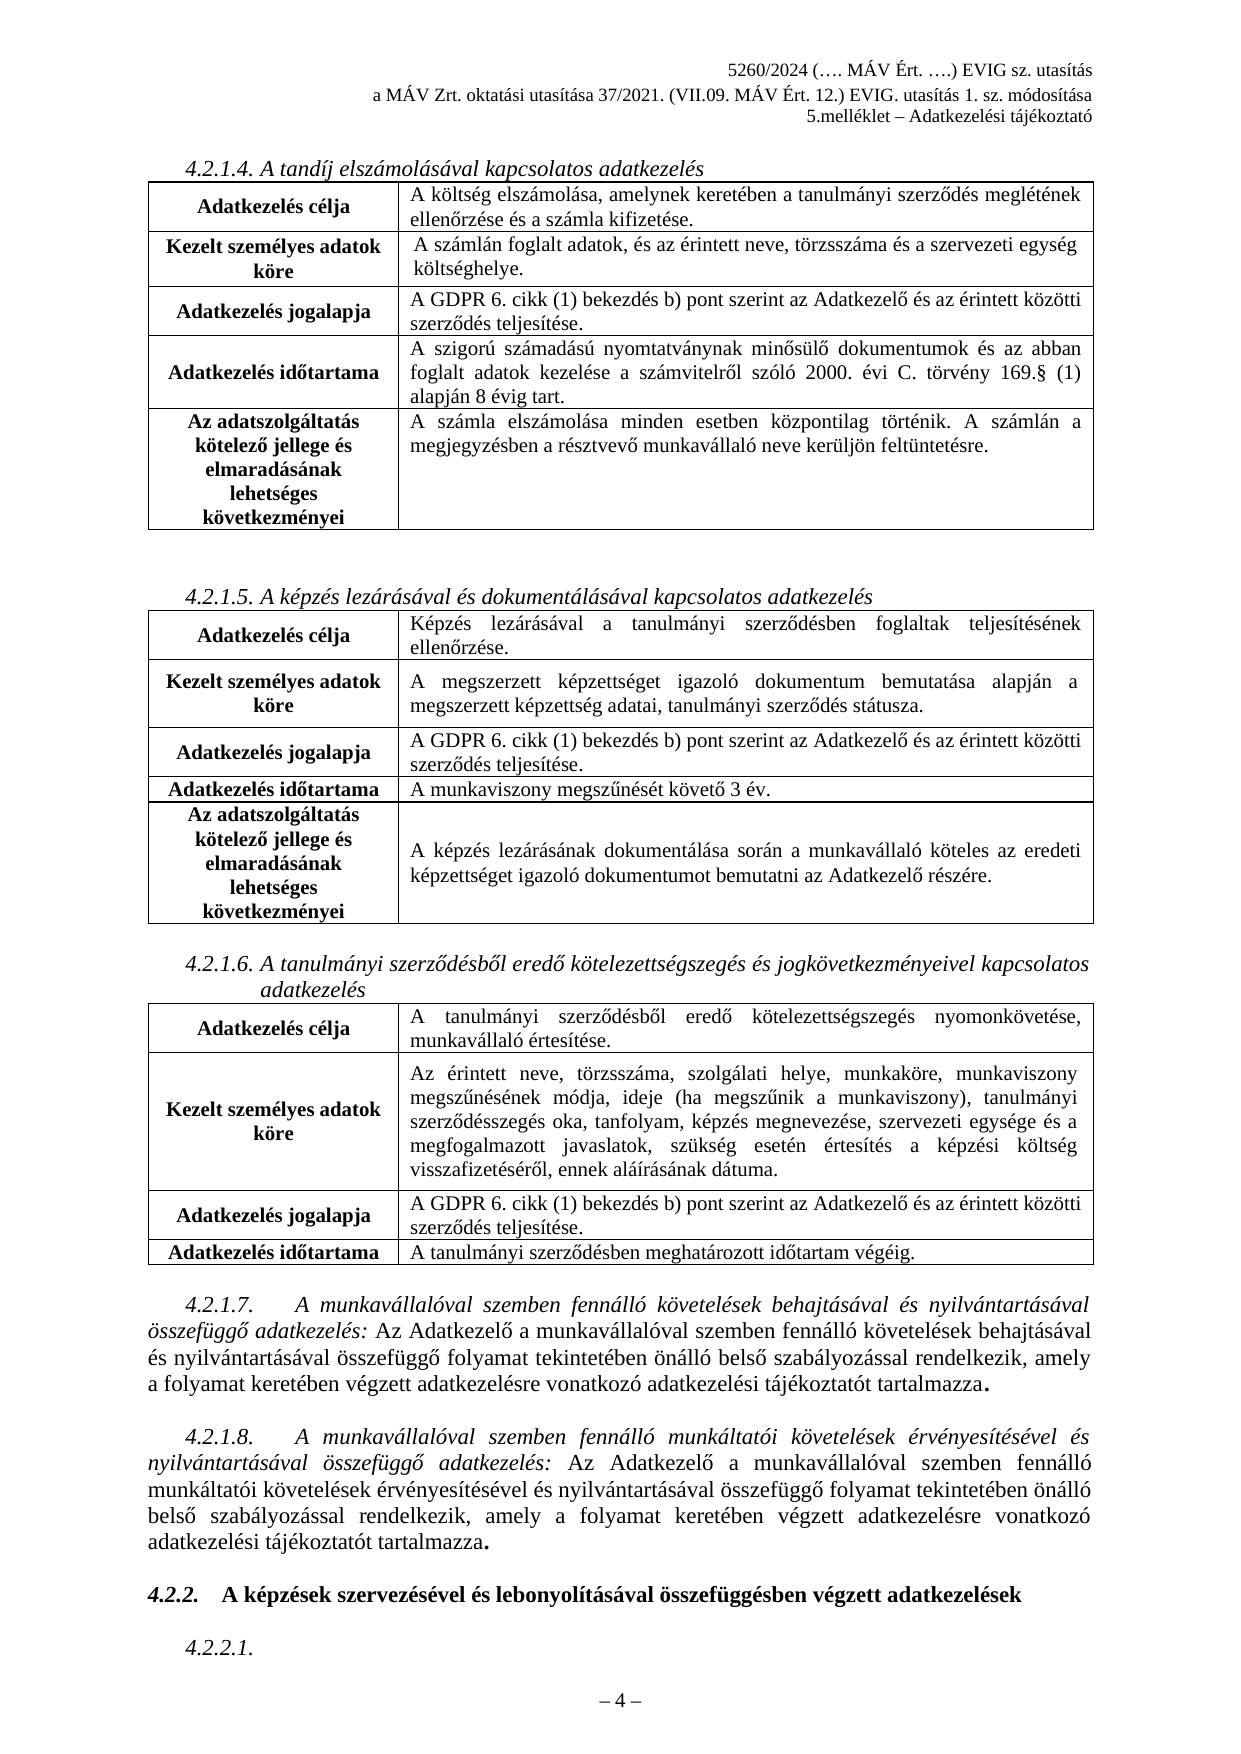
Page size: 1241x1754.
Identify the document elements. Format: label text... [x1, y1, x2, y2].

list A képzések szervezésével és lebonyolításával összefüggésben végzett adatkezelések [148, 1581, 1093, 1607]
table_header Adatkezelés célja [149, 611, 398, 659]
table_cell A GDPR 6. cikk (1) bekezdés b) pont szerint az Adatkezelő és az érintett közötti szerződés teljesítése. [399, 728, 1093, 776]
table_cell Az adatszolgáltatás kötelező jellege és elmaradásának lehetséges következményei [149, 803, 398, 923]
table_cell Adatkezelés jogalapja [149, 1191, 398, 1239]
table_header A költség elszámolása, amelynek keretében a tanulmányi szerződés meglétének ellenőrzése és a számla kifizetése. [399, 183, 1093, 231]
table_cell Kezelt személyes adatok köre [149, 660, 398, 727]
table_cell Az adatszolgáltatás kötelező jellege és elmaradásának lehetséges következményei [149, 409, 398, 529]
list A munkavállalóval szemben fennálló munkáltatói követelések érvényesítésével és nyilvántartásával összefüggő adatkezelés: Az Adatkezelő a munkavállalóval szemben fennálló munkáltatói követelések érvényesítésével és nyilvántartásával összefüggő folyamat tekintetében önálló belső szabályozással rendelkezik, amely a folyamat keretében végzett adatkezelésre vonatkozó adatkezelési tájékoztatót tartalmazza. [148, 1423, 1093, 1555]
table_cell A GDPR 6. cikk (1) bekezdés b) pont szerint az Adatkezelő és az érintett közötti szerződés teljesítése. [399, 1191, 1093, 1239]
list A képzés lezárásával és dokumentálásával kapcsolatos adatkezelés [185, 583, 1093, 609]
list A tandíj elszámolásával kapcsolatos adatkezelés [185, 155, 1093, 181]
list A munkavállalóval szemben fennálló követelések behajtásával és nyilvántartásával összefüggő adatkezelés: Az Adatkezelő a munkavállalóval szemben fennálló követelések behajtásával és nyilvántartásával összefüggő folyamat tekintetében önálló belső szabályozással rendelkezik, amely a folyamat keretében végzett adatkezelésre vonatkozó adatkezelési tájékoztatót tartalmazza. [148, 1291, 1093, 1397]
table_cell Az érintett neve, törzsszáma, szolgálati helye, munkaköre, munkaviszony megszűnésének módja, ideje (ha megszűnik a munkaviszony), tanulmányi szerződésszegés oka, tanfolyam, képzés megnevezése, szervezeti egysége és a megfogalmazott javaslatok, szükség esetén értesítés a képzési költség visszafizetéséről, ennek aláírásának dátuma. [399, 1053, 1093, 1189]
table_header Képzés lezárásával a tanulmányi szerződésben foglaltak teljesítésének ellenőrzése. [399, 611, 1093, 659]
table_cell A számlán foglalt adatok, és az érintett neve, törzsszáma és a szervezeti egység költséghelye. [399, 232, 1093, 286]
table_cell A képzés lezárásának dokumentálása során a munkavállaló köteles az eredeti képzettséget igazoló dokumentumot bemutatni az Adatkezelő részére. [399, 803, 1093, 923]
table_cell A megszerzett képzettséget igazoló dokumentum bemutatása alapján a megszerzett képzettség adatai, tanulmányi szerződés státusza. [399, 660, 1093, 727]
table_cell A számla elszámolása minden esetben központilag történik. A számlán a megjegyzésben a résztvevő munkavállaló neve kerüljön feltüntetésre. [399, 409, 1093, 529]
table_cell Kezelt személyes adatok köre [149, 232, 398, 286]
list A tanulmányi szerződésből eredő kötelezettségszegés és jogkövetkezményeivel kapcsolatos adatkezelés [185, 950, 1093, 1003]
table_header Adatkezelés célja [149, 1004, 398, 1052]
table_cell Kezelt személyes adatok köre [149, 1053, 398, 1189]
table_cell Adatkezelés időtartama [149, 1240, 398, 1264]
table_header Adatkezelés célja [149, 183, 398, 231]
table_header A tanulmányi szerződésből eredő kötelezettségszegés nyomonkövetése, munkavállaló értesítése. [399, 1004, 1093, 1052]
table_cell A GDPR 6. cikk (1) bekezdés b) pont szerint az Adatkezelő és az érintett közötti szerződés teljesítése. [399, 287, 1093, 335]
table_cell Adatkezelés időtartama [149, 777, 398, 801]
table_cell A munkaviszony megszűnését követő 3 év. [399, 777, 1093, 801]
table_cell Adatkezelés időtartama [149, 336, 398, 408]
table_cell Adatkezelés jogalapja [149, 728, 398, 776]
table_cell A tanulmányi szerződésben meghatározott időtartam végéig. [399, 1240, 1093, 1264]
table_cell Adatkezelés jogalapja [149, 287, 398, 335]
table_cell A szigorú számadású nyomtatványnak minősülő dokumentumok és az abban foglalt adatok kezelése a számvitelről szóló 2000. évi C. törvény 169.§ (1) alapján 8 évig tart. [399, 336, 1093, 408]
